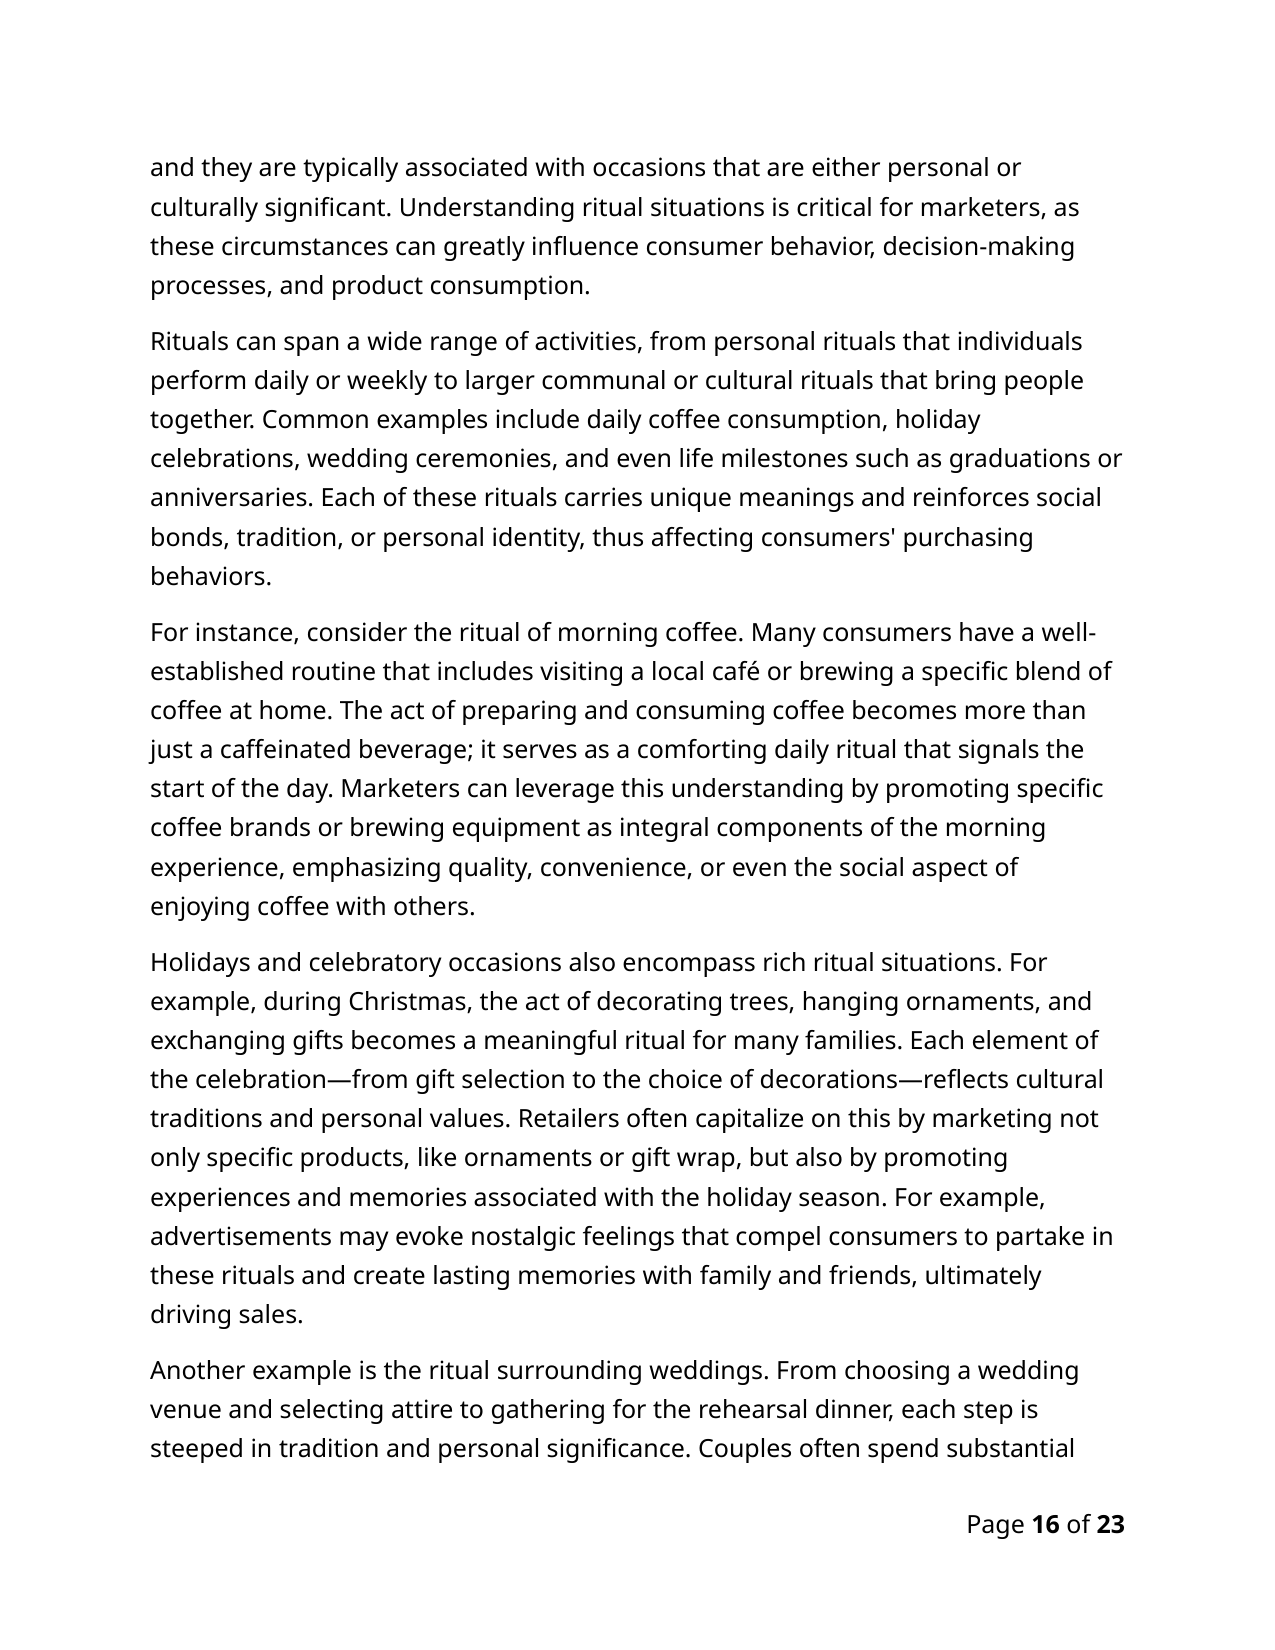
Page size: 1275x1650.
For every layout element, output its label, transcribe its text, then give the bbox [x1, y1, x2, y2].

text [150, 150, 1125, 302]
text Holidays and celebratory occasions also encompass rich ritual situations. For example, during Christmas, the act of decorating trees, hanging ornaments, and exchanging gifts becomes a meaningful ritual for many families. Each element of the celebration—from gift selection to the choice of decorations—reflects cultural traditions and personal values. Retailers often capitalize on this by marketing not only specific products, like ornaments or gift wrap, but also by promoting experiences and memories associated with the holiday season. For example, advertisements may evoke nostalgic feelings that compel consumers to partake in these rituals and create lasting memories with family and friends, ultimately driving sales. [150, 944, 1125, 1331]
text Rituals can span a wide range of activities, from personal rituals that individuals perform daily or weekly to larger communal or cultural rituals that bring people together. Common examples include daily coffee consumption, holiday celebrations, wedding ceremonies, and even life milestones such as graduations or anniversaries. Each of these rituals carries unique meanings and reinforces social bonds, tradition, or personal identity, thus affecting consumers' purchasing behaviors. [150, 323, 1125, 592]
text For instance, consider the ritual of morning coffee. Many consumers have a well-established routine that includes visiting a local café or brewing a specific blend of coffee at home. The act of preparing and consuming coffee becomes more than just a caffeinated beverage; it serves as a comforting daily ritual that signals the start of the day. Marketers can leverage this understanding by promoting specific coffee brands or brewing equipment as integral components of the morning experience, emphasizing quality, convenience, or even the social aspect of enjoying coffee with others. [150, 614, 1125, 922]
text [150, 1352, 1125, 1465]
